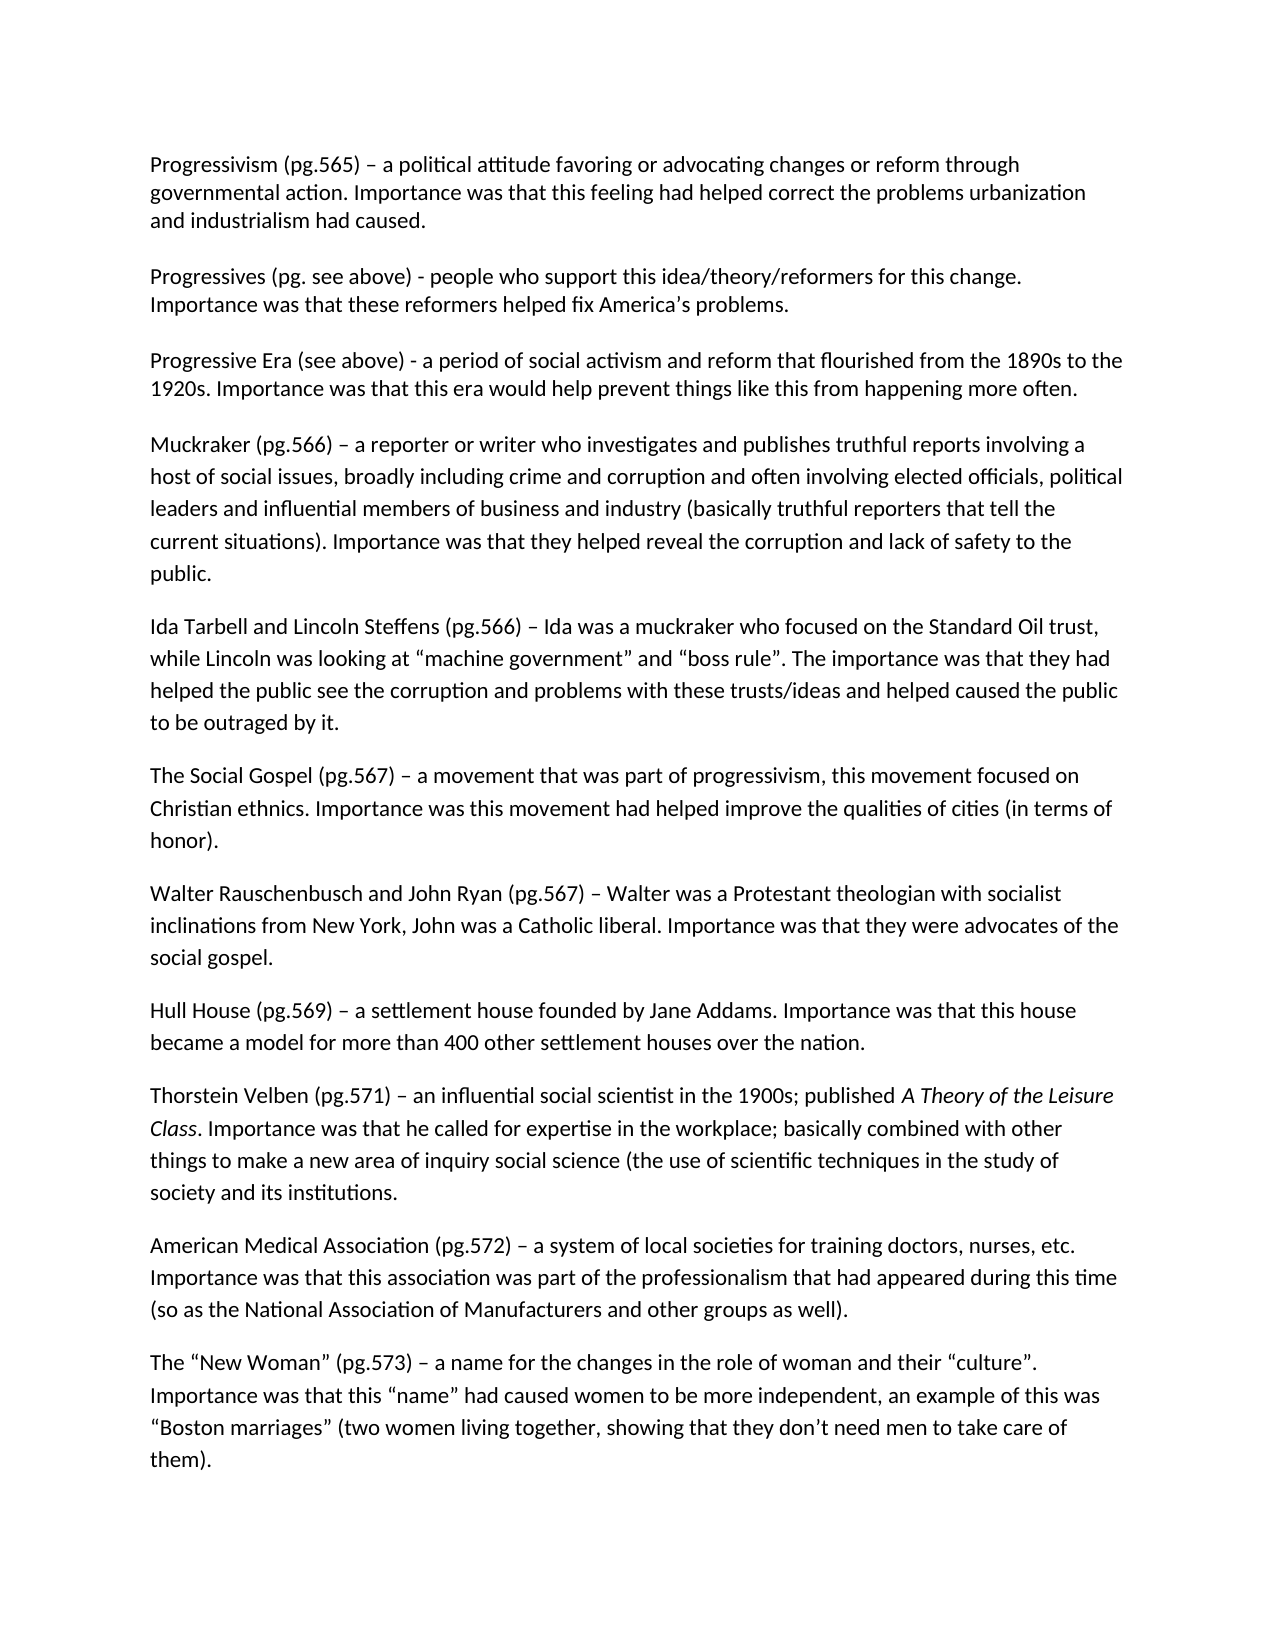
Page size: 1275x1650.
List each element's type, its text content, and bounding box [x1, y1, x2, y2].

text The “New Woman” (pg.573) – a name for the changes in the role of woman and their “culture”. Importance was that this “name” had caused women to be more independent, an example of this was “Boston marriages” (two women living together, showing that they don’t need men to take care of them). [150, 1348, 1125, 1473]
text American Medical Association (pg.572) – a system of local societies for training doctors, nurses, etc. Importance was that this association was part of the professionalism that had appeared during this time (so as the National Association of Manufacturers and other groups as well). [150, 1231, 1125, 1323]
text Progressive Era (see above) - a period of social activism and reform that flourished from the 1890s to the 1920s. Importance was that this era would help prevent things like this from happening more often. [150, 346, 1125, 402]
text The Social Gospel (pg.567) – a movement that was part of progressivism, this movement focused on Christian ethnics. Importance was this movement had helped improve the qualities of cities (in terms of honor). [150, 762, 1125, 854]
text Progressivism (pg.565) – a political attitude favoring or advocating changes or reform through governmental action. Importance was that this feeling had helped correct the problems urbanization and industrialism had caused. [150, 150, 1125, 234]
text Muckraker (pg.566) – a reporter or writer who investigates and publishes truthful reports involving a host of social issues, broadly including crime and corruption and often involving elected officials, political leaders and influential members of business and industry (basically truthful reporters that tell the current situations). Importance was that they helped reveal the corruption and lack of safety to the public. [150, 430, 1125, 587]
text Hull House (pg.569) – a settlement house founded by Jane Addams. Importance was that this house became a model for more than 400 other settlement houses over the nation. [150, 996, 1125, 1057]
text Progressives (pg. see above) - people who support this idea/theory/reformers for this change. Importance was that these reformers helped fix America’s problems. [150, 262, 1125, 318]
text Ida Tarbell and Lincoln Steffens (pg.566) – Ida was a muckraker who focused on the Standard Oil trust, while Lincoln was looking at “machine government” and “boss rule”. The importance was that they had helped the public see the corruption and problems with these trusts/ideas and helped caused the public to be outraged by it. [150, 612, 1125, 737]
text Walter Rauschenbusch and John Ryan (pg.567) – Walter was a Protestant theologian with socialist inclinations from New York, John was a Catholic liberal. Importance was that they were advocates of the social gospel. [150, 879, 1125, 971]
text Thorstein Velben (pg.571) – an influential social scientist in the 1900s; published A Theory of the Leisure Class. Importance was that he called for expertise in the workplace; basically combined with other things to make a new area of inquiry social science (the use of scientific techniques in the study of society and its institutions. [150, 1082, 1125, 1206]
